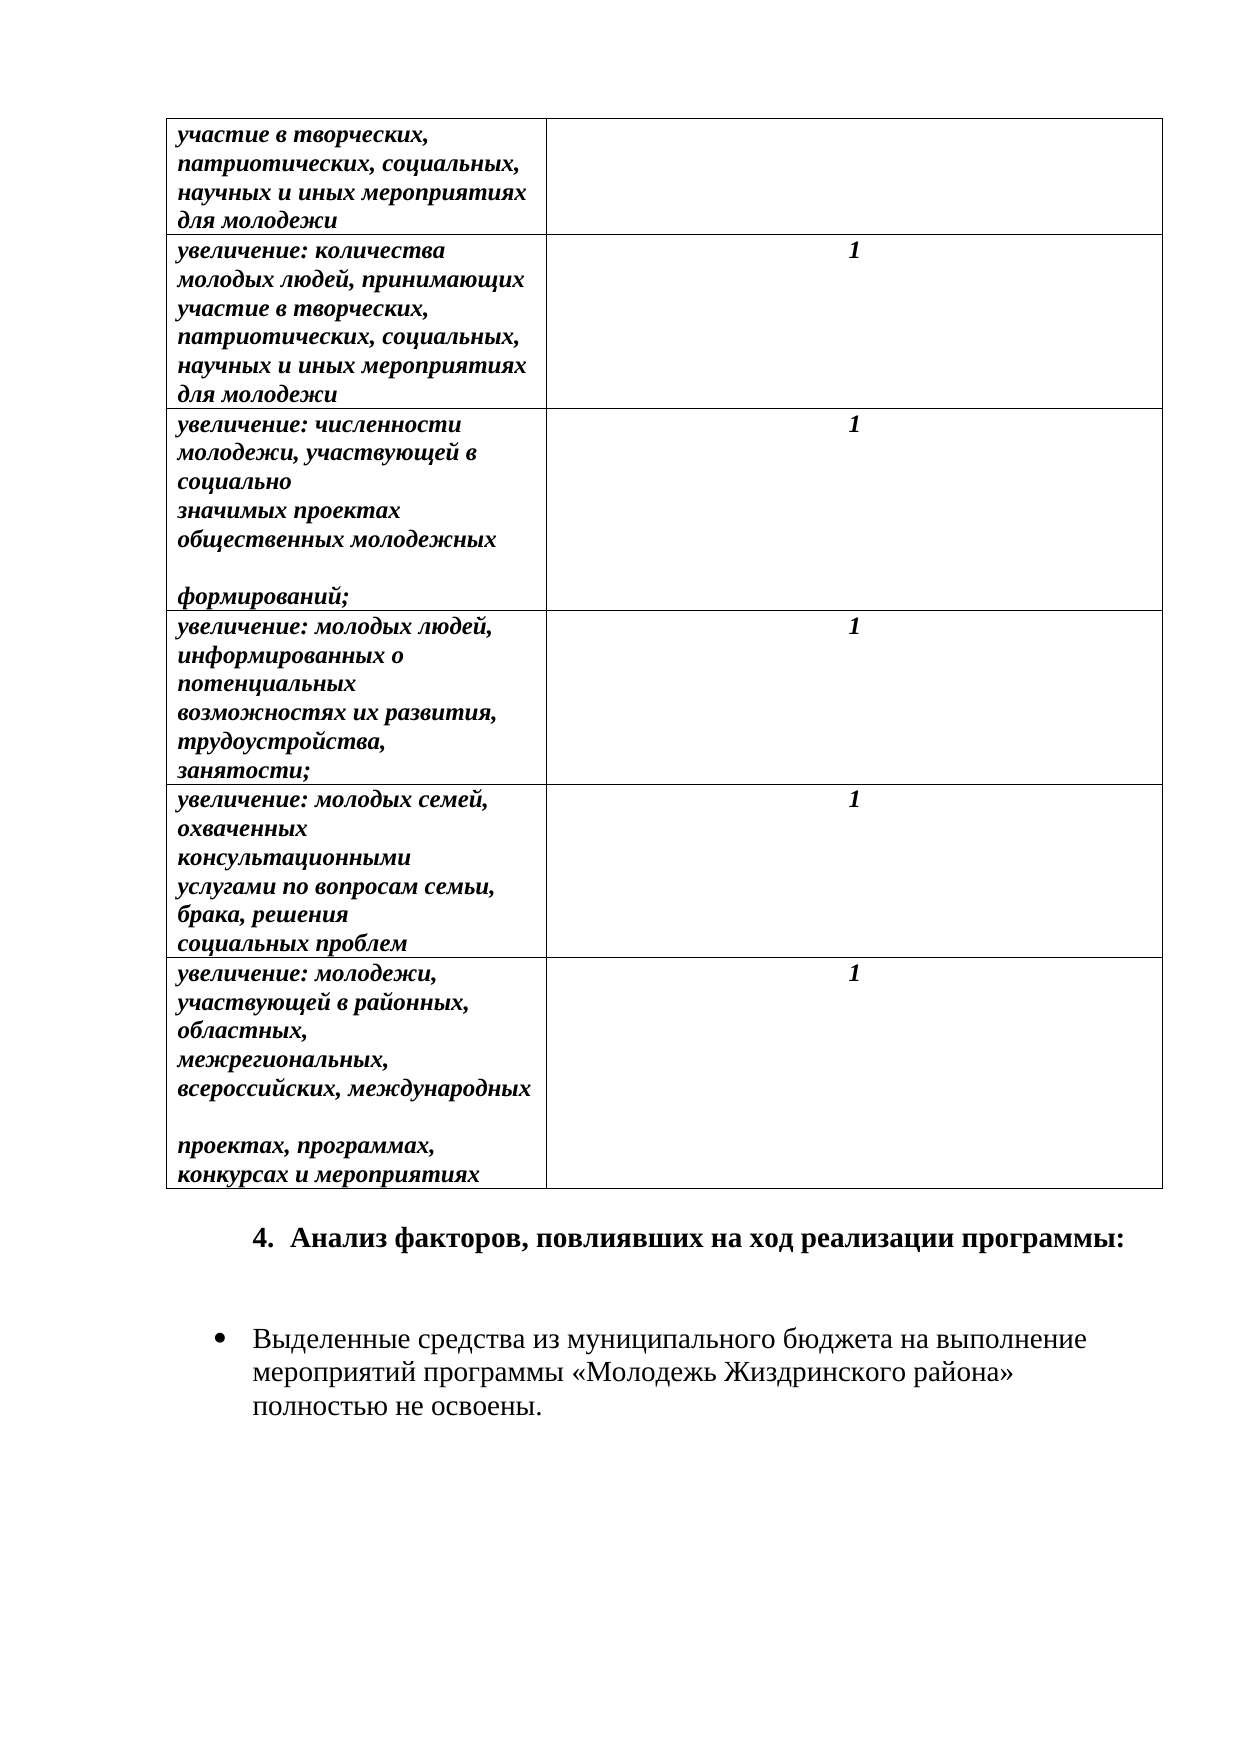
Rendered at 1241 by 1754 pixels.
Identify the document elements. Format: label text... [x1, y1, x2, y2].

table_cell 1 [547, 119, 1162, 234]
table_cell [167, 119, 546, 234]
table_cell 1 [547, 958, 1162, 1188]
table_cell увеличение: молодежи, участвующей в районных, областных, межрегиональных, всероссийских, международных проектах, программах, конкурсах и мероприятиях [167, 958, 546, 1188]
table_cell 1 [547, 611, 1162, 783]
table_cell 1 [547, 235, 1162, 408]
table_cell увеличение: молодых семей, охваченных консультационными услугами по вопросам семьи, брака, решения социальных проблем [167, 785, 546, 957]
list Анализ факторов, повлиявших на ход реализации программы: [252, 1220, 1152, 1254]
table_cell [167, 235, 546, 408]
list Выделенные средства из муниципального бюджета на выполнение мероприятий программы «Молодежь Жиздринского района» полностью не освоены. [215, 1321, 1152, 1422]
table_cell 1 [547, 409, 1162, 610]
table_cell 1 [547, 785, 1162, 957]
table_cell увеличение: молодых людей, информированных о потенциальных возможностях их развития, трудоустройства, занятости; [167, 611, 546, 783]
table_cell увеличение: численности молодежи, участвующей в социально значимых проектах общественных молодежных формирований; [167, 409, 546, 610]
